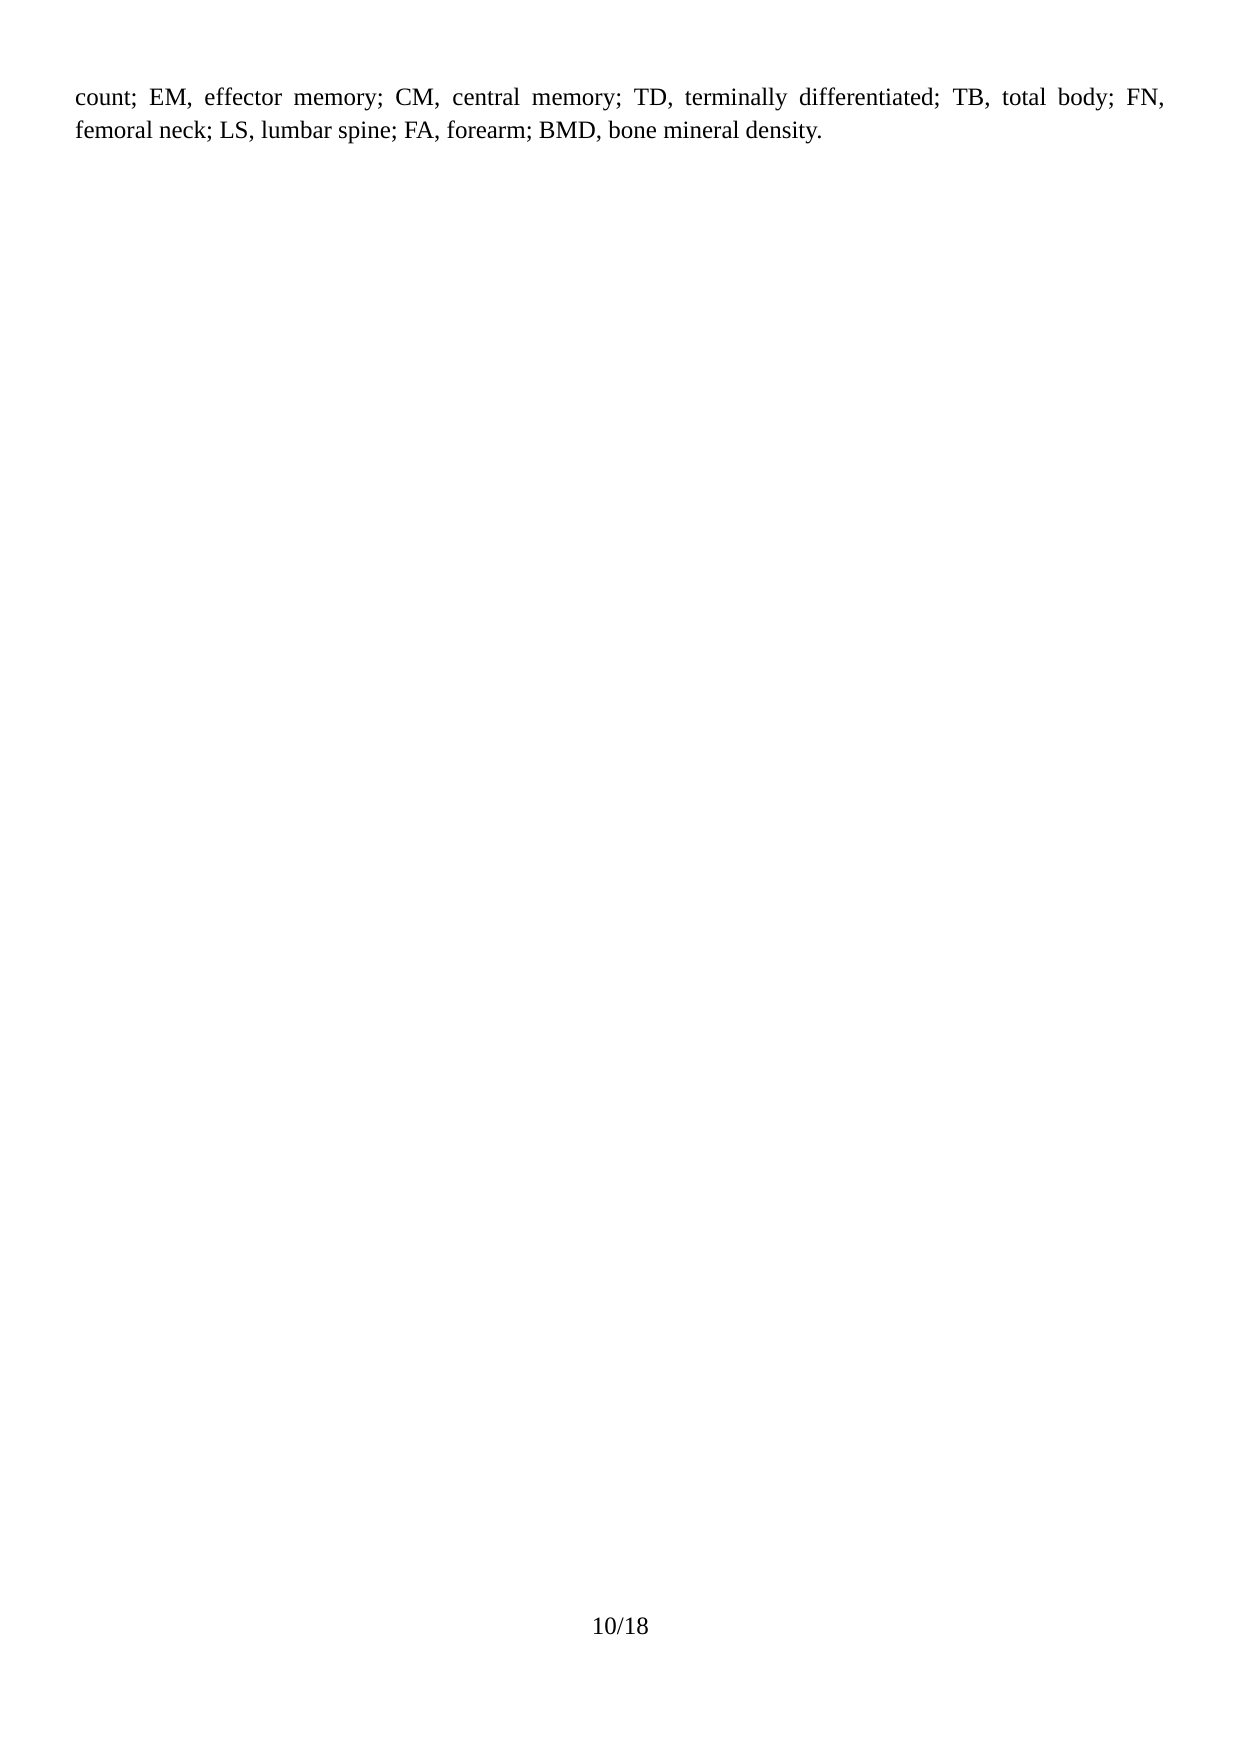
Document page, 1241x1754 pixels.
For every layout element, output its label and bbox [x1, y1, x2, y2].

text [75, 79, 1165, 147]
